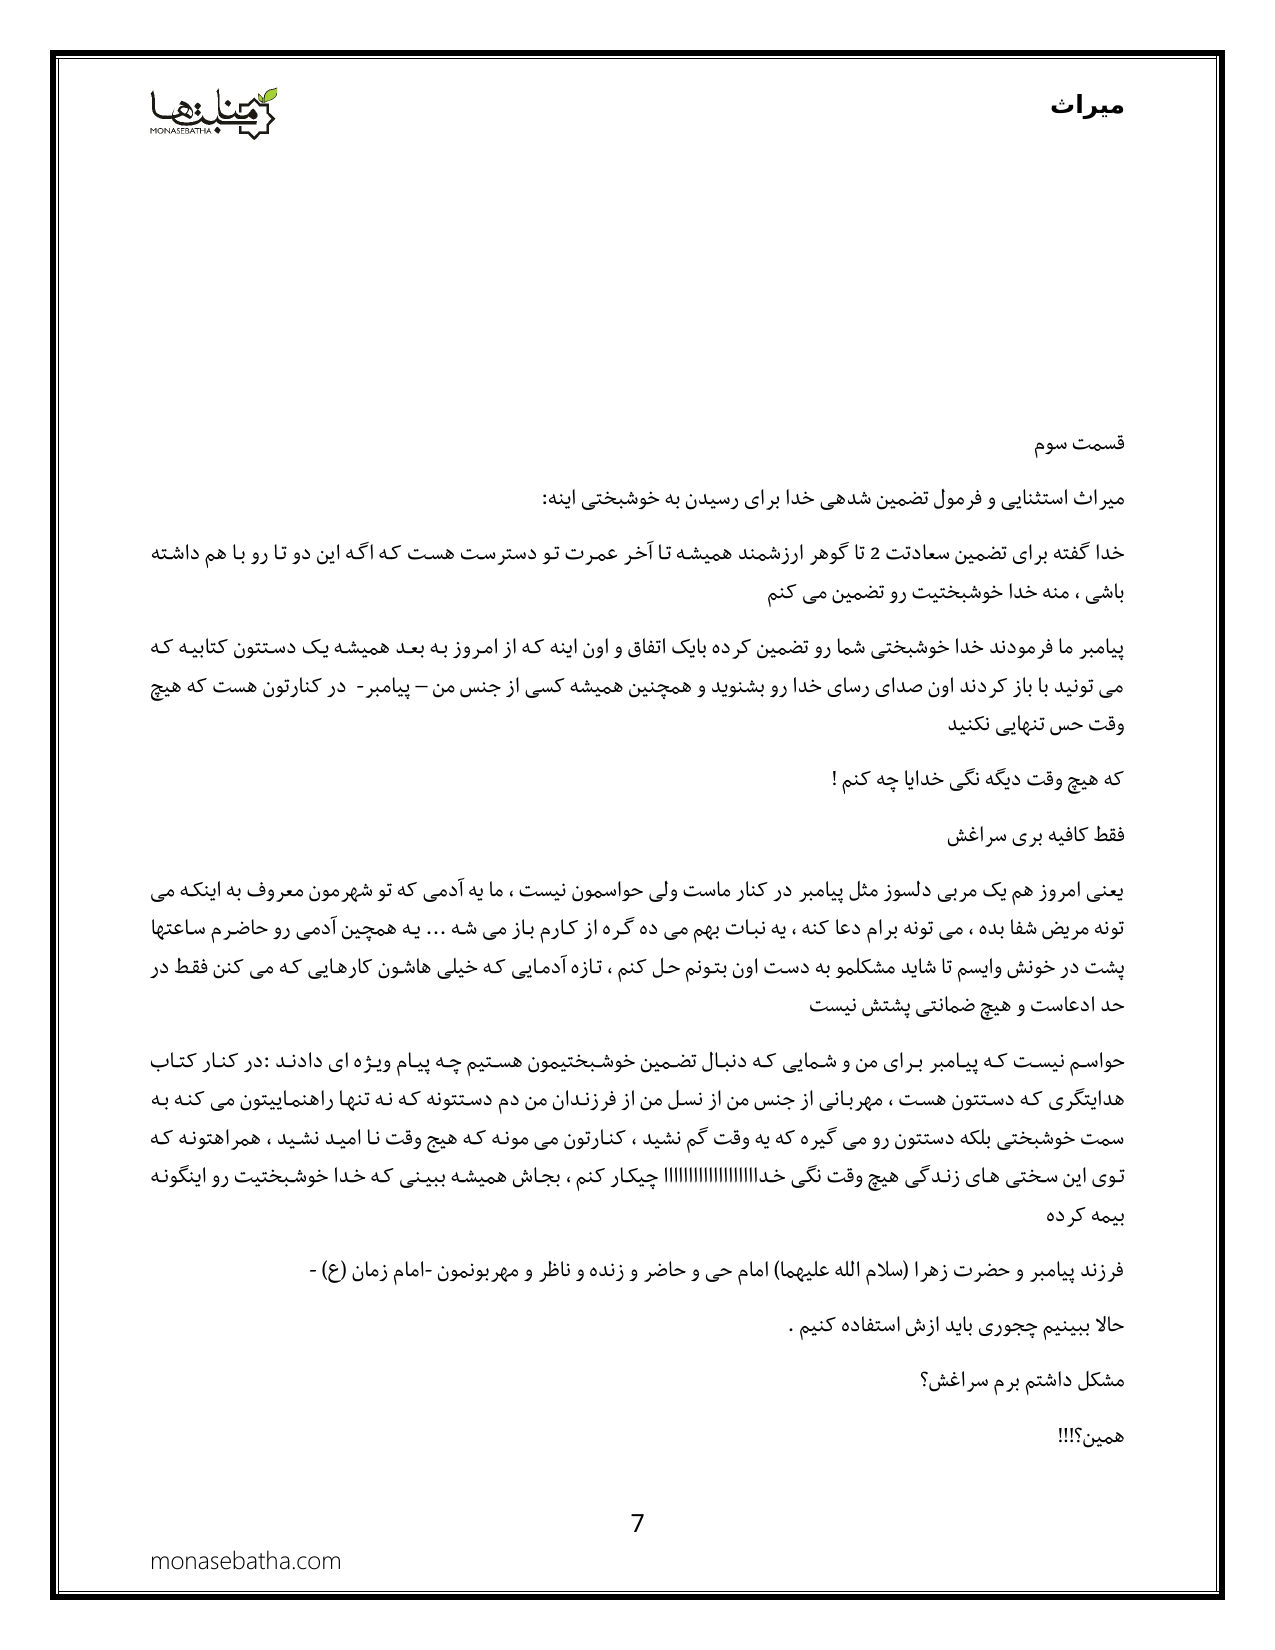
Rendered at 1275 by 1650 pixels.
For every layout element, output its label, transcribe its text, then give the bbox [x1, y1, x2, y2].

text مشکل داشتم برم سراغش؟ [150, 1363, 1125, 1399]
text پیامبر ما فرمودند خدا خوشبختی شما رو تضمین کرده بایک اتفاق و اون اینه که از امروز به بعد همیشه یک دستتون کتابیه که می تونید با باز کردند اون صدای رسای خدا رو بشنوید و همچنین همیشه کسی از جنس من – پیامبر- در کنارتون هست که هیچ وقت حس تنهایی نکنید [150, 630, 1125, 743]
text قسمت سوم [150, 426, 1125, 462]
text که هیچ وقت دیگه نگی خدایا چه کنم ! [150, 762, 1125, 798]
picture [150, 87, 278, 140]
text خدا گفته برای تضمین سعادتت 2 تا گوهر ارزشمند همیشه تا آخر عمرت تو دسترست هست که اگه این دو تا رو با هم داشته باشی ، منه خدا خوشبختیت رو تضمین می کنم [150, 536, 1125, 611]
text فرزند پیامبر و حضرت زهرا (سلام الله علیهما) امام حی و حاضر و زنده و ناظر و مهربونمون -امام زمان (ع) - [150, 1253, 1125, 1289]
text حواسم نیست که پیامبر برای من و شمایی که دنبال تضمین خوشبختیمون هستیم چه پیام ویژه ای دادند :در کنار کتاب هدایتگری که دستتون هست ، مهربانی از جنس من از نسل من از فرزندان من دم دستتونه که نه تنها راهنماییتون می کنه به سمت خوشبختی بلکه دستتون رو می گیره که یه وقت گم نشید ، کنارتون می مونه که هیج وقت نا امید نشید ، همراهتونه که توی این سختی های زندگی هیچ وقت نگی خدااااااااااااااااااا چیکار کنم ، بجاش همیشه ببینی که خدا خوشبختیت رو اینگونه بیمه کرده [150, 1044, 1125, 1234]
text همین؟!!! [150, 1419, 1125, 1454]
text فقط کافیه بری سراغش [150, 818, 1125, 853]
text میراث استثنایی و فرمول تضمین شدهی خدا برای رسیدن به خوشبختی اینه: [150, 481, 1125, 517]
text حالا ببینیم چجوری باید ازش استفاده کنیم . [150, 1308, 1125, 1344]
text یعنی امروز هم یک مربی دلسوز مثل پیامبر در کنار ماست ولی حواسمون نیست ، ما یه آدمی که تو شهرمون معروف به اینکه می تونه مریض شفا بده ، می تونه برام دعا کنه ، یه نبات بهم می ده گره از کارم باز می شه ... یه همچین آدمی رو حاضرم ساعتها پشت در خونش وایسم تا شاید مشکلمو به دست اون بتونم حل کنم ، تازه آدمایی که خیلی هاشون کارهایی که می کنن فقط در حد ادعاست و هیچ ضمانتی پشتش نیست [150, 873, 1125, 1024]
